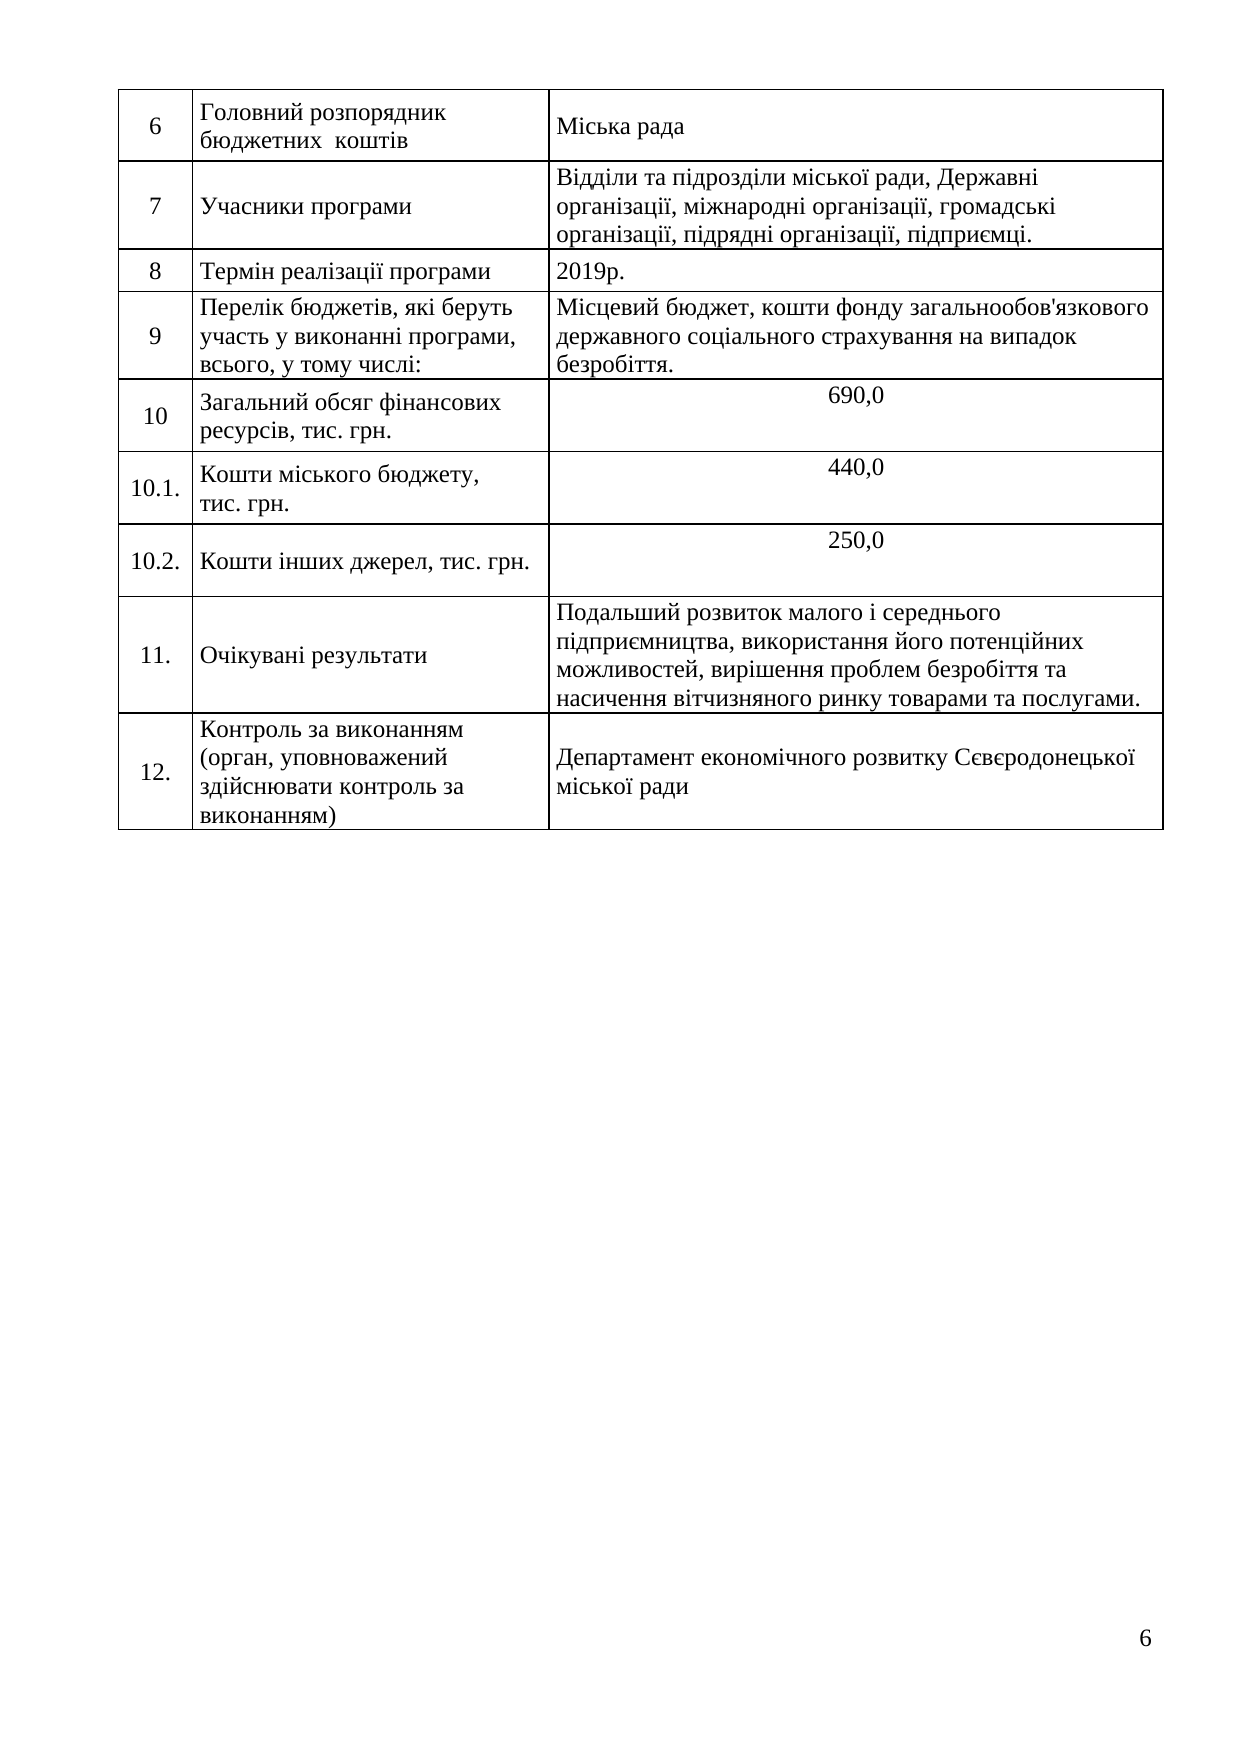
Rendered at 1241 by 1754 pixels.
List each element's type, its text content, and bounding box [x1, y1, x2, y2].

table_cell Головний розпорядник бюджетних коштів [193, 90, 548, 160]
table_cell Відділи та підрозділи міської ради, Державні організації, міжнародні організації, громадські організації, підрядні організації, підприємці. [550, 162, 1162, 248]
table_cell 250,0 [550, 525, 1162, 596]
table_cell 6 [119, 90, 192, 160]
table_cell 10.2. [119, 525, 192, 596]
table_cell 11. [119, 597, 192, 712]
table_cell 690,0 [550, 380, 1162, 451]
table_cell Перелік бюджетів, які беруть участь у виконанні програми, всього, у тому числі: [193, 292, 548, 378]
table_cell 10.1. [119, 452, 192, 523]
table_cell 10 [119, 380, 192, 451]
table_cell 7 [119, 162, 192, 248]
table_cell Міська рада [550, 90, 1162, 160]
table_cell Контроль за виконанням (орган, уповноважений здійснювати контроль за виконанням) [193, 714, 548, 829]
table_cell 440,0 [550, 452, 1162, 523]
table_cell Кошти міського бюджету, тис. грн. [193, 452, 548, 523]
table_cell Очікувані результати [193, 597, 548, 712]
table_cell 2019р. [550, 250, 1162, 291]
table_cell Місцевий бюджет, кошти фонду загальнообов'язкового державного соціального страхування на випадок безробіття. [550, 292, 1162, 378]
table_cell Термін реалізації програми [193, 250, 548, 291]
table_cell 12. [119, 714, 192, 829]
table_cell 8 [119, 250, 192, 291]
table_cell Кошти інших джерел, тис. грн. [193, 525, 548, 596]
table_cell Учасники програми [193, 162, 548, 248]
table_cell 9 [119, 292, 192, 378]
table_cell Департамент економічного розвитку Сєвєродонецької міської ради [550, 714, 1162, 829]
table_cell Подальший розвиток малого і середнього підприємництва, використання його потенційних можливостей, вирішення проблем безробіття та насичення вітчизняного ринку товарами та послугами. [550, 597, 1162, 712]
table_cell Загальний обсяг фінансових ресурсів, тис. грн. [193, 380, 548, 451]
